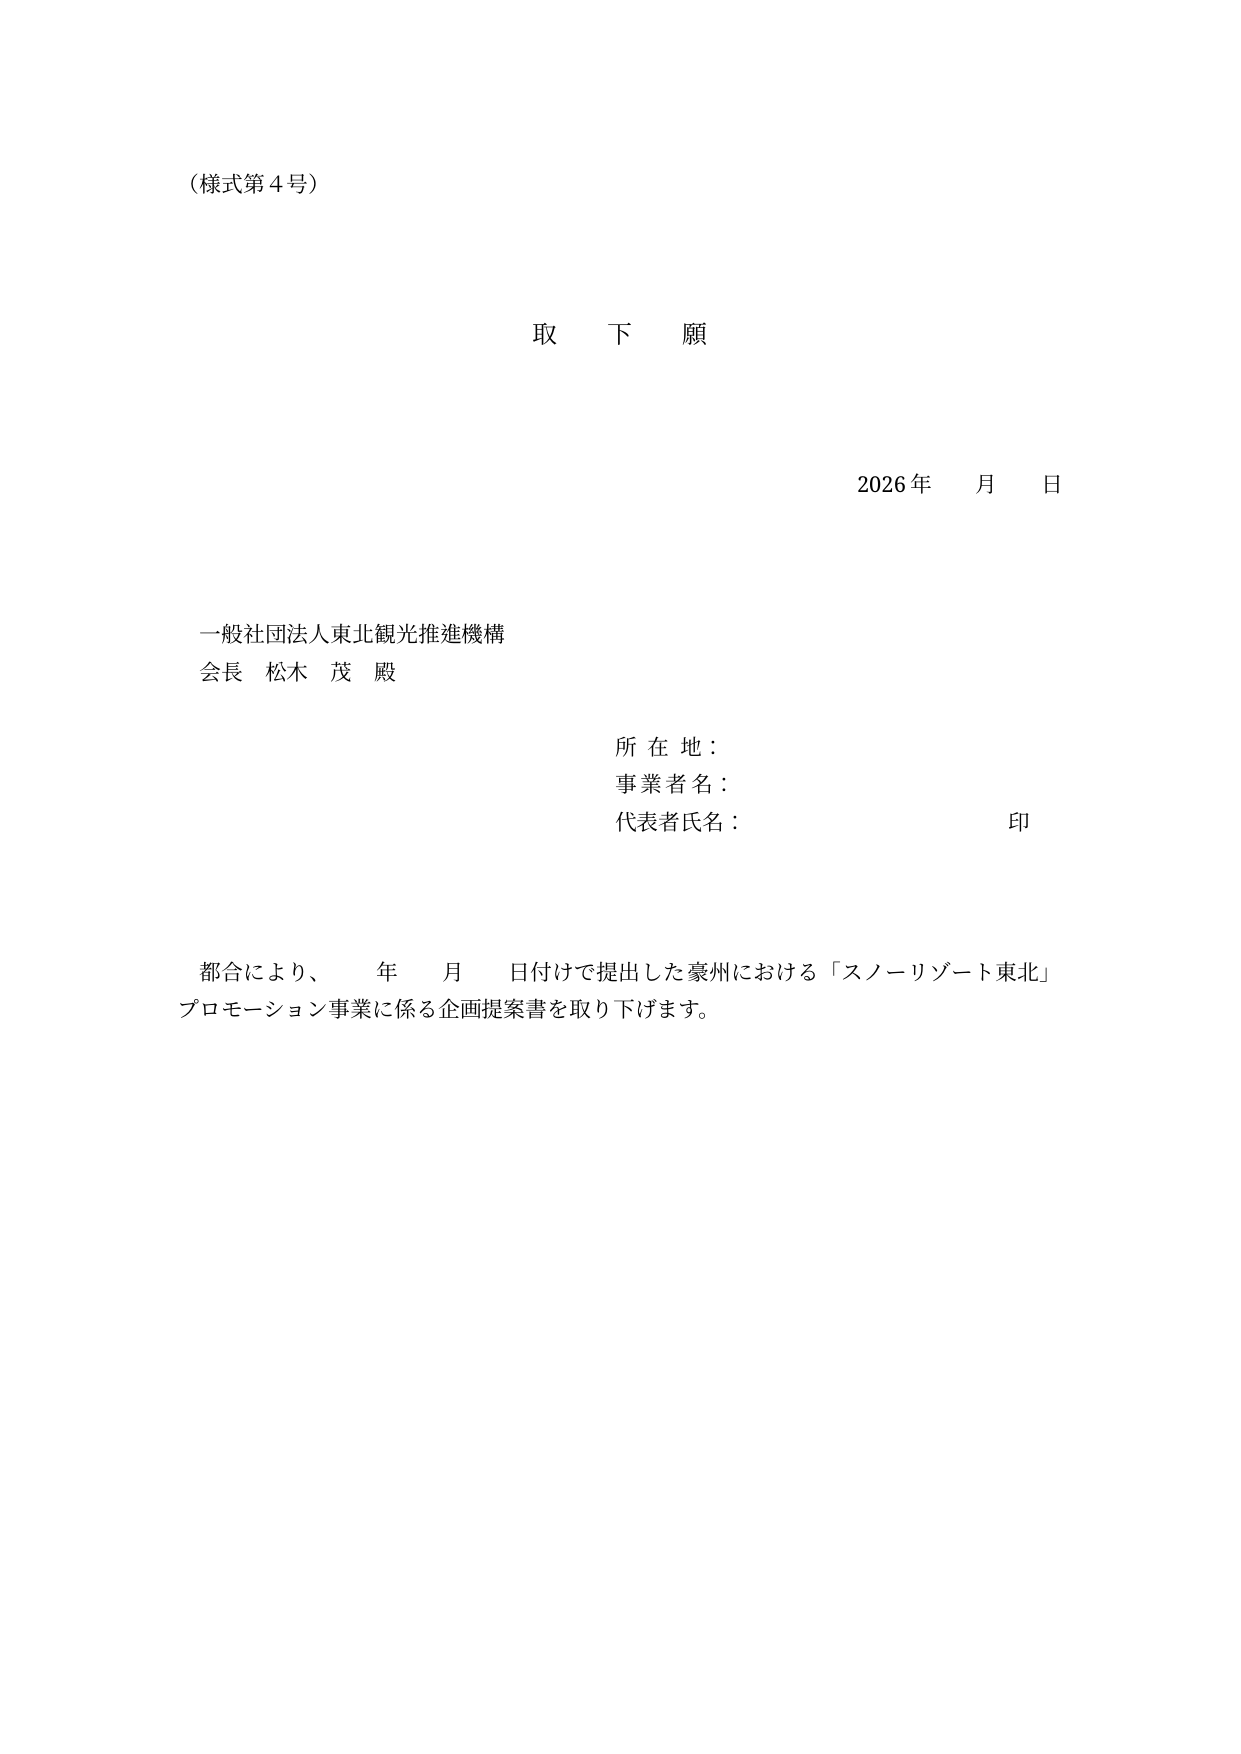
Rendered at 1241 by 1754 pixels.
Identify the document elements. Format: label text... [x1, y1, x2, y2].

text 所在地： [615, 727, 1063, 764]
text 会長 松木 茂 殿 [177, 652, 1063, 689]
text 2026年 月 日 [177, 464, 1063, 502]
text 都合により、 年 月 日付けで提出した豪州における「スノーリゾート東北」プロモーション事業に係る企画提案書を取り下げます。 [177, 952, 1063, 1027]
text 一般社団法人東北観光推進機構 [177, 614, 1063, 652]
text 代表者氏名： 印 [615, 802, 1063, 839]
text 取 下 願 [177, 314, 1063, 352]
text 事業者名： [615, 764, 1063, 802]
text （様式第４号） [177, 164, 1063, 202]
